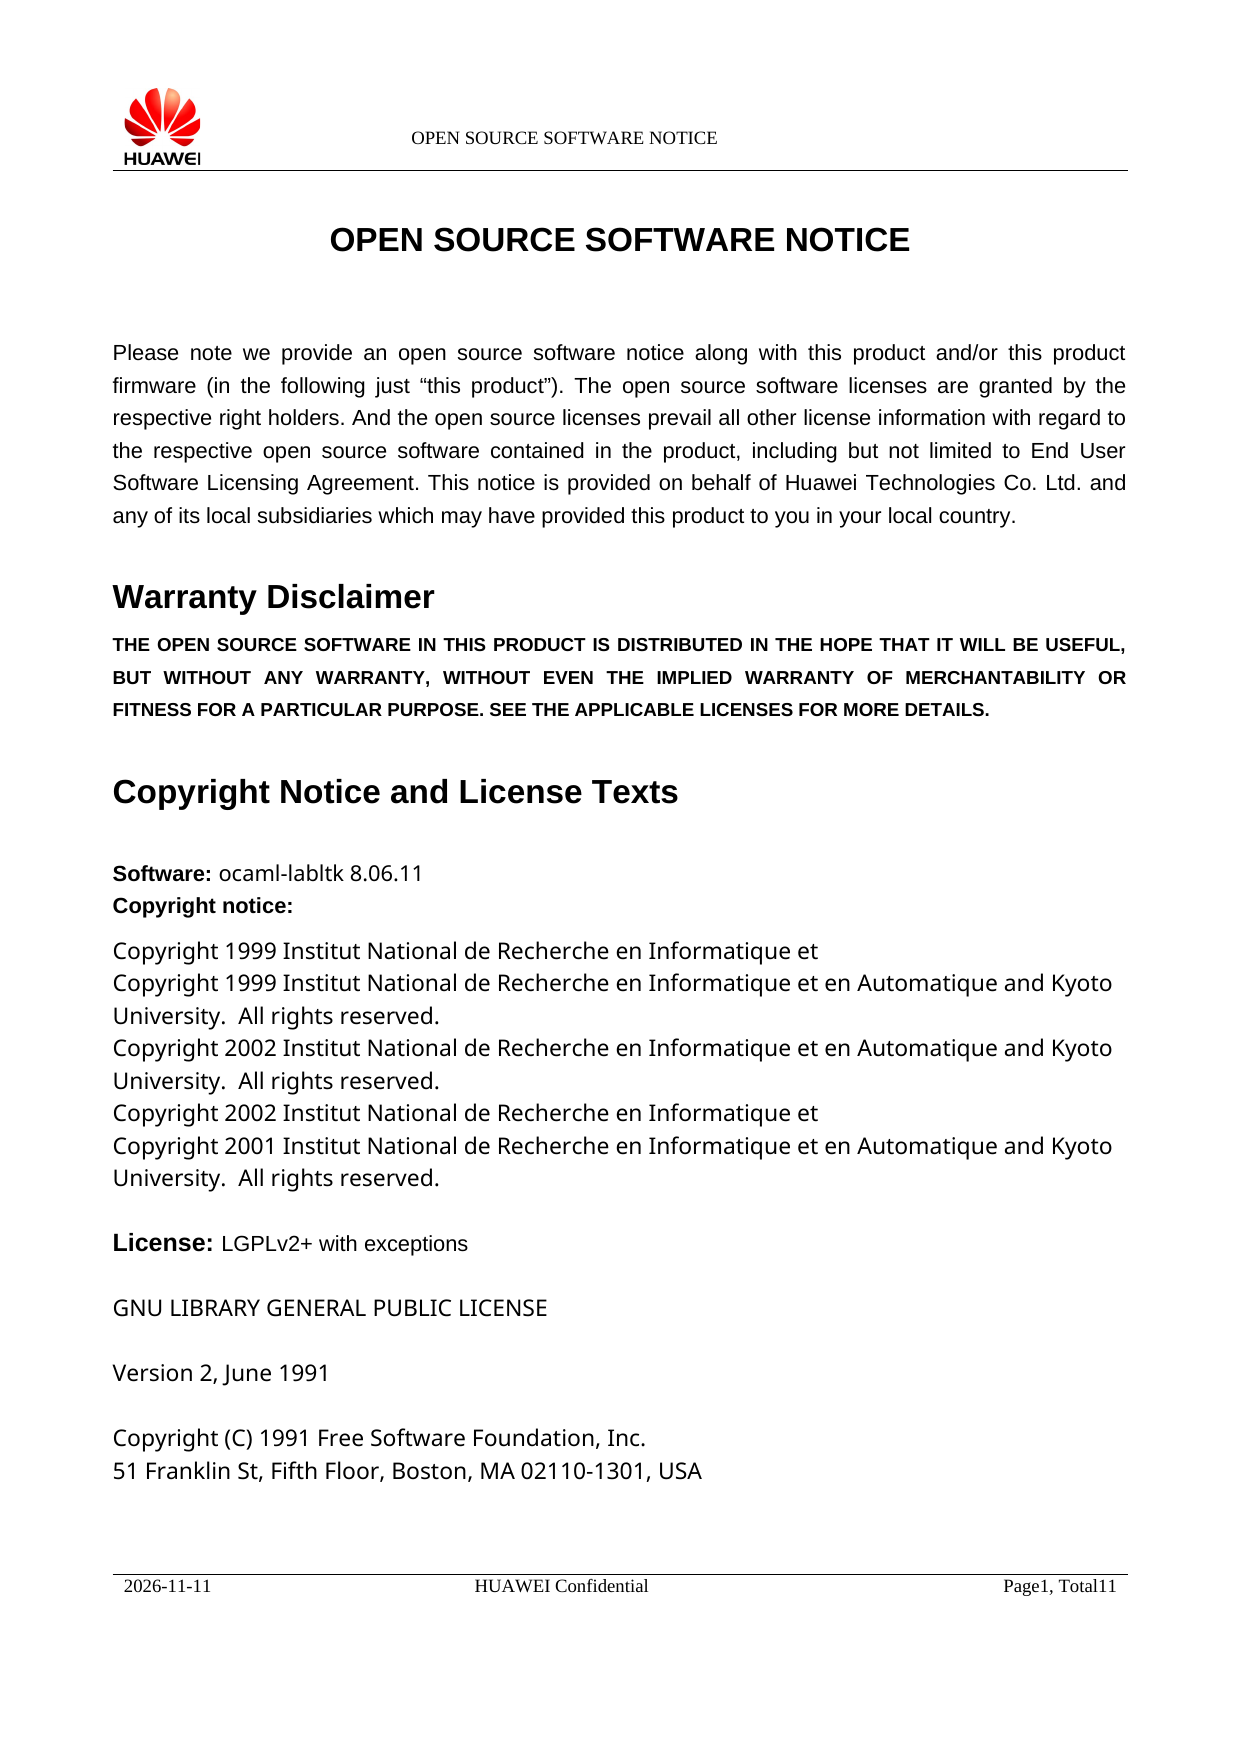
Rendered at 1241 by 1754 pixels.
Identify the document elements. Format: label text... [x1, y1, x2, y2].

text Version 2, June 1991 [112, 1356, 1128, 1389]
text OPEN SOURCE SOFTWARE NOTICE [112, 206, 1128, 271]
title Software: ocaml-labltk 8.06.11 [112, 856, 1128, 889]
text The open source software in this product is distributed in the hope that it will be useful, but WITHOUT ANY WARRANTY, without even the implied warranty of MERCHANTABILITY or FITNESS FOR A PARTICULAR PURPOSE. See the applicable licenses for more details. [112, 629, 1128, 726]
text Copyright Notice and License Texts [112, 759, 1128, 824]
text Copyright 1999 Institut National de Recherche en Informatique et en Automatique and Kyoto University. All rights reserved. Copyright 2002 Institut National de Recherche en Informatique et en Automatique and Kyoto University. All rights reserved. Copyright 2002 Institut National de Recherche en Informatique et Copyright 2001 Institut National de Recherche en Informatique et en Automatique and Kyoto University. All rights reserved. [112, 966, 1128, 1226]
text Copyright 1999 Institut National de Recherche en Informatique et [112, 934, 1128, 966]
text GNU LIBRARY GENERAL PUBLIC LICENSE [112, 1291, 1128, 1324]
text Warranty Disclaimer [112, 564, 1128, 629]
picture [124, 88, 201, 165]
text Copyright (C) 1991 Free Software Foundation, Inc. [112, 1421, 1128, 1454]
text Copyright notice: [112, 889, 1128, 921]
text 51 Franklin St, Fifth Floor, Boston, MA 02110-1301, USA [112, 1454, 1128, 1486]
text Please note we provide an open source software notice along with this product and/or this product firmware (in the following just “this product”). The open source software licenses are granted by the respective right holders. And the open source licenses prevail all other license information with regard to the respective open source software contained in the product, including but not limited to End User Software Licensing Agreement. This notice is provided on behalf of Huawei Technologies Co. Ltd. and any of its local subsidiaries which may have provided this product to you in your local country. [112, 336, 1128, 531]
text License: LGPLv2+ with exceptions [112, 1226, 1128, 1259]
